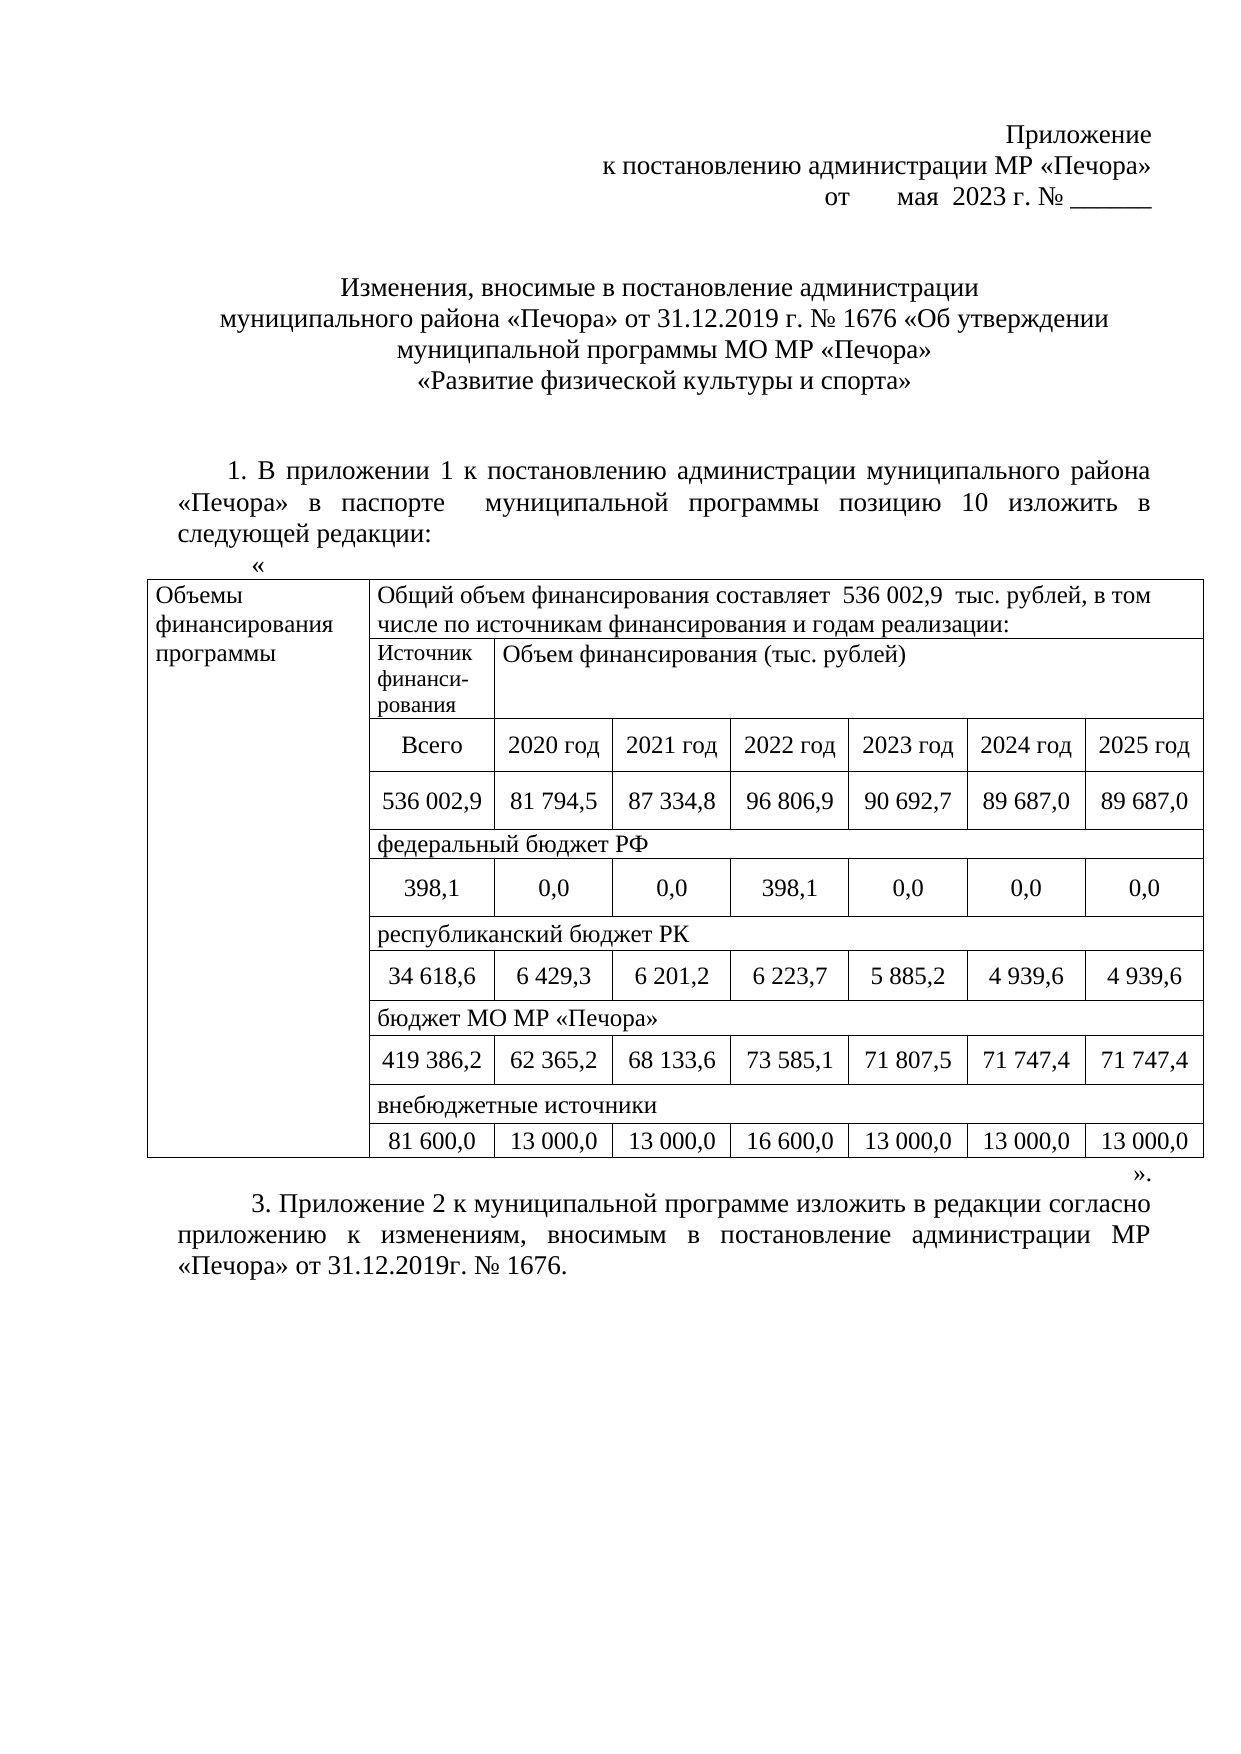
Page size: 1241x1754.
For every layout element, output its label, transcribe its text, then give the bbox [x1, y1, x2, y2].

table_cell 2022 год [731, 719, 848, 771]
table_cell 5 885,2 [849, 951, 967, 1000]
table_header Общий объем финансирования составляет 536 002,9 тыс. рублей, в том числе по источникам финансирования и годам реализации: [370, 580, 1203, 638]
text Приложение [177, 118, 1152, 149]
table_cell 419 386,2 [370, 1036, 494, 1084]
table_cell 2024 год [968, 719, 1085, 771]
table_cell Источник финанси-рования [370, 639, 494, 718]
table_cell 68 133,6 [613, 1036, 730, 1084]
table_cell 0,0 [495, 859, 612, 916]
table_cell 6 223,7 [731, 951, 848, 1000]
table_cell 13 000,0 [968, 1124, 1085, 1157]
text от мая 2023 г. № ______ [177, 180, 1152, 212]
table_cell 2023 год [849, 719, 967, 771]
table_cell 13 000,0 [613, 1124, 730, 1157]
table_cell 398,1 [370, 859, 494, 916]
table_cell 87 334,8 [613, 772, 730, 828]
table_cell 89 687,0 [968, 772, 1085, 828]
table_cell Объем финансирования (тыс. рублей) [495, 639, 1203, 718]
table_cell 0,0 [1086, 859, 1203, 916]
table_cell бюджет МО МР «Печора» [370, 1001, 1203, 1034]
table_cell внебюджетные источники [370, 1085, 1203, 1123]
table_cell 2020 год [495, 719, 612, 771]
table_cell 81 794,5 [495, 772, 612, 828]
table_cell 13 000,0 [849, 1124, 967, 1157]
text Изменения, вносимые в постановление администрации [177, 271, 1152, 302]
table_cell 81 600,0 [370, 1124, 494, 1157]
table_cell 62 365,2 [495, 1036, 612, 1084]
text 1. В приложении 1 к постановлению администрации муниципального района «Печора» в паспорте муниципальной программы позицию 10 изложить в следующей редакции: [177, 454, 1152, 548]
table_cell 536 002,9 [370, 772, 494, 828]
table_cell 16 600,0 [731, 1124, 848, 1157]
table_cell 0,0 [968, 859, 1085, 916]
table_cell 398,1 [731, 859, 848, 916]
table_cell 0,0 [613, 859, 730, 916]
table_cell 4 939,6 [968, 951, 1085, 1000]
table_cell 4 939,6 [1086, 951, 1203, 1000]
table_cell федеральный бюджет РФ [370, 830, 1203, 858]
table_cell Всего [370, 719, 494, 771]
text « [177, 548, 1152, 579]
table_cell 6 429,3 [495, 951, 612, 1000]
table_cell 2025 год [1086, 719, 1203, 771]
table_cell 71 747,4 [968, 1036, 1085, 1084]
table_cell республиканский бюджет РК [370, 917, 1203, 950]
table_cell 71 807,5 [849, 1036, 967, 1084]
table_cell 90 692,7 [849, 772, 967, 828]
text «Развитие физической культуры и спорта» [177, 364, 1152, 395]
text 3. Приложение 2 к муниципальной программе изложить в редакции согласно приложению к изменениям, вносимым в постановление администрации МР «Печора» от 31.12.2019г. № 1676. [177, 1187, 1152, 1280]
table_cell 6 201,2 [613, 951, 730, 1000]
table_cell 0,0 [849, 859, 967, 916]
table_cell 71 747,4 [1086, 1036, 1203, 1084]
text муниципального района «Печора» от 31.12.2019 г. № 1676 «Об утверждении муниципальной программы МО МР «Печора» [177, 302, 1152, 364]
text ». [177, 1158, 1152, 1187]
text к постановлению администрации МР «Печора» [177, 149, 1152, 180]
table_cell 13 000,0 [1086, 1124, 1203, 1157]
table_cell 89 687,0 [1086, 772, 1203, 828]
table_cell 13 000,0 [495, 1124, 612, 1157]
table_cell 73 585,1 [731, 1036, 848, 1084]
table_cell 96 806,9 [731, 772, 848, 828]
table_cell 2021 год [613, 719, 730, 771]
table_header Объемы финансирования программы [148, 580, 369, 1157]
table_cell 34 618,6 [370, 951, 494, 1000]
